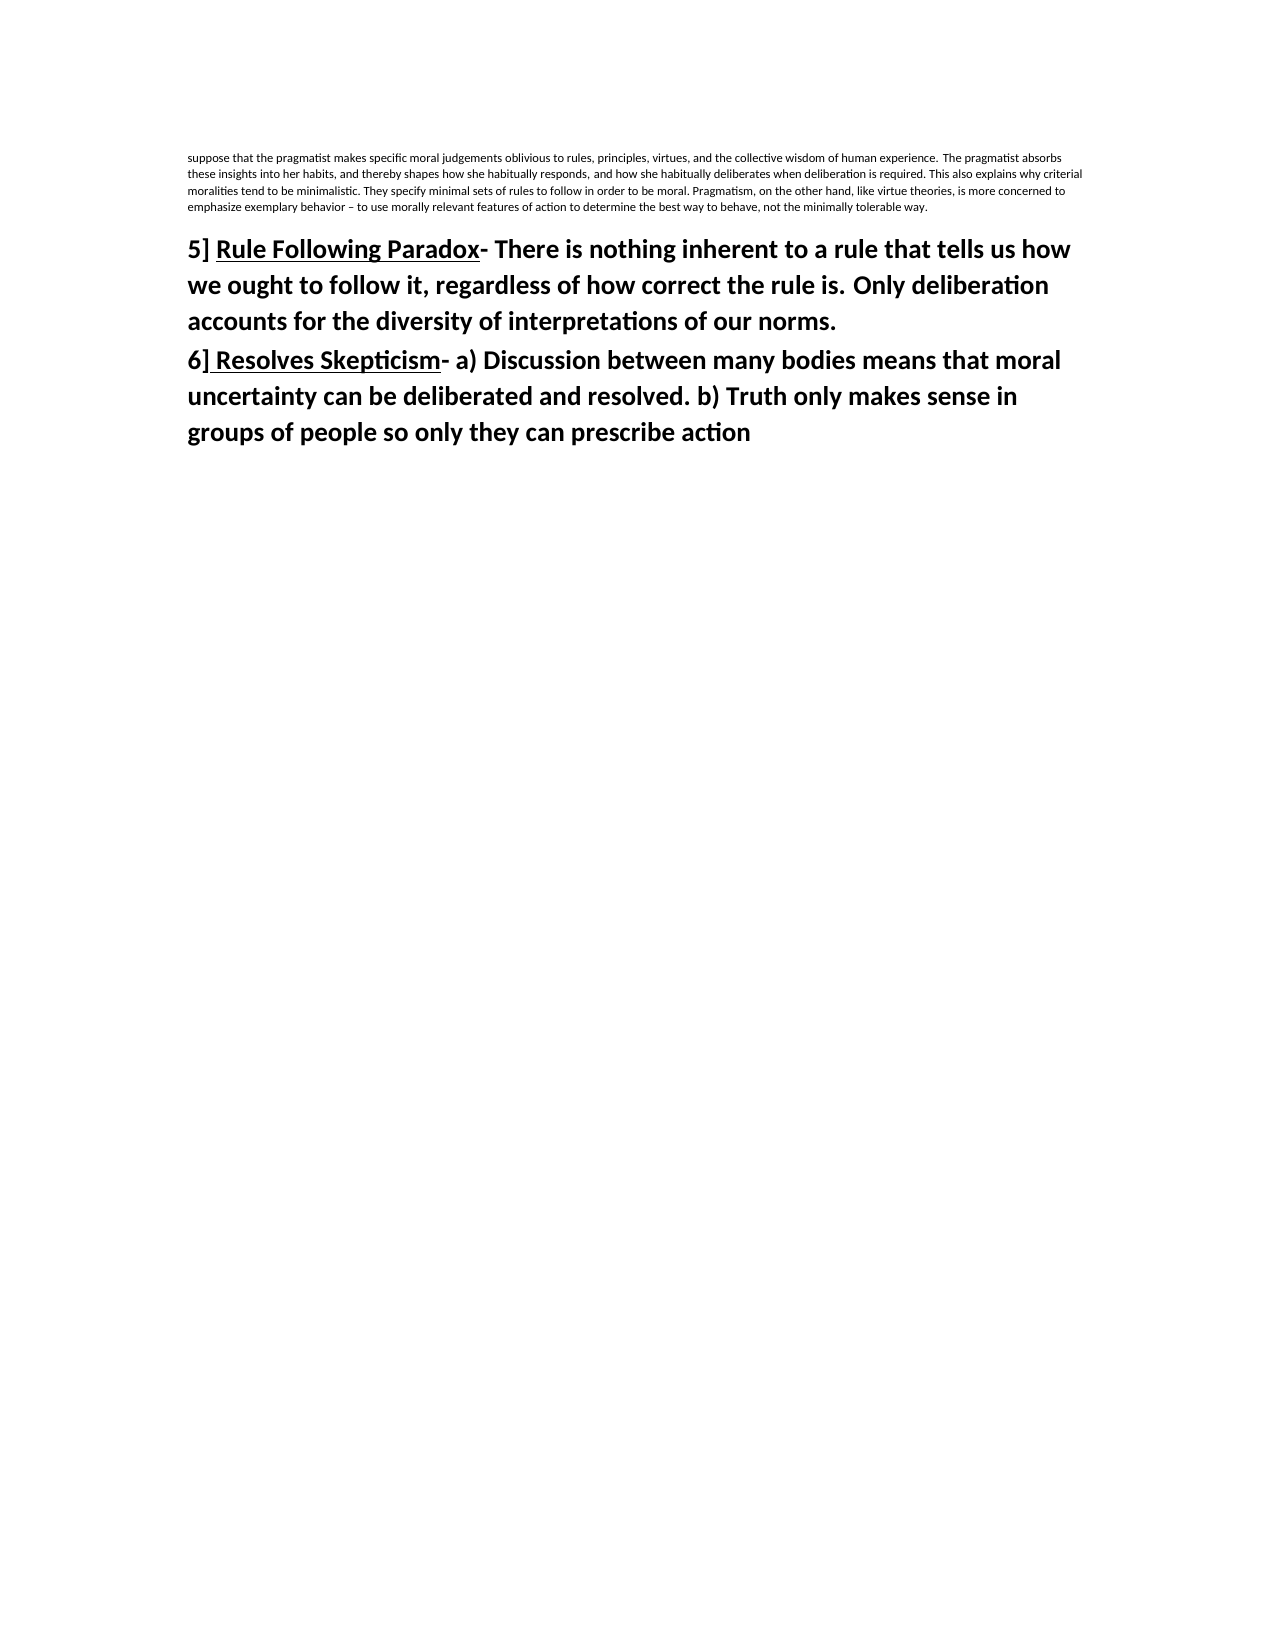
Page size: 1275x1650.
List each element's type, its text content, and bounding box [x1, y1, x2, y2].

subtitle 5] Rule Following Paradox- There is nothing inherent to a rule that tells us how we ought to follow it, regardless of how correct the rule is. Only deliberation accounts for the diversity of interpretations of our norms. [187, 232, 1087, 337]
subtitle 6] Resolves Skepticism- a) Discussion between many bodies means that moral uncertainty can be deliberated and resolved. b) Truth only makes sense in groups of people so only they can prescribe action [187, 343, 1087, 448]
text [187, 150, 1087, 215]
